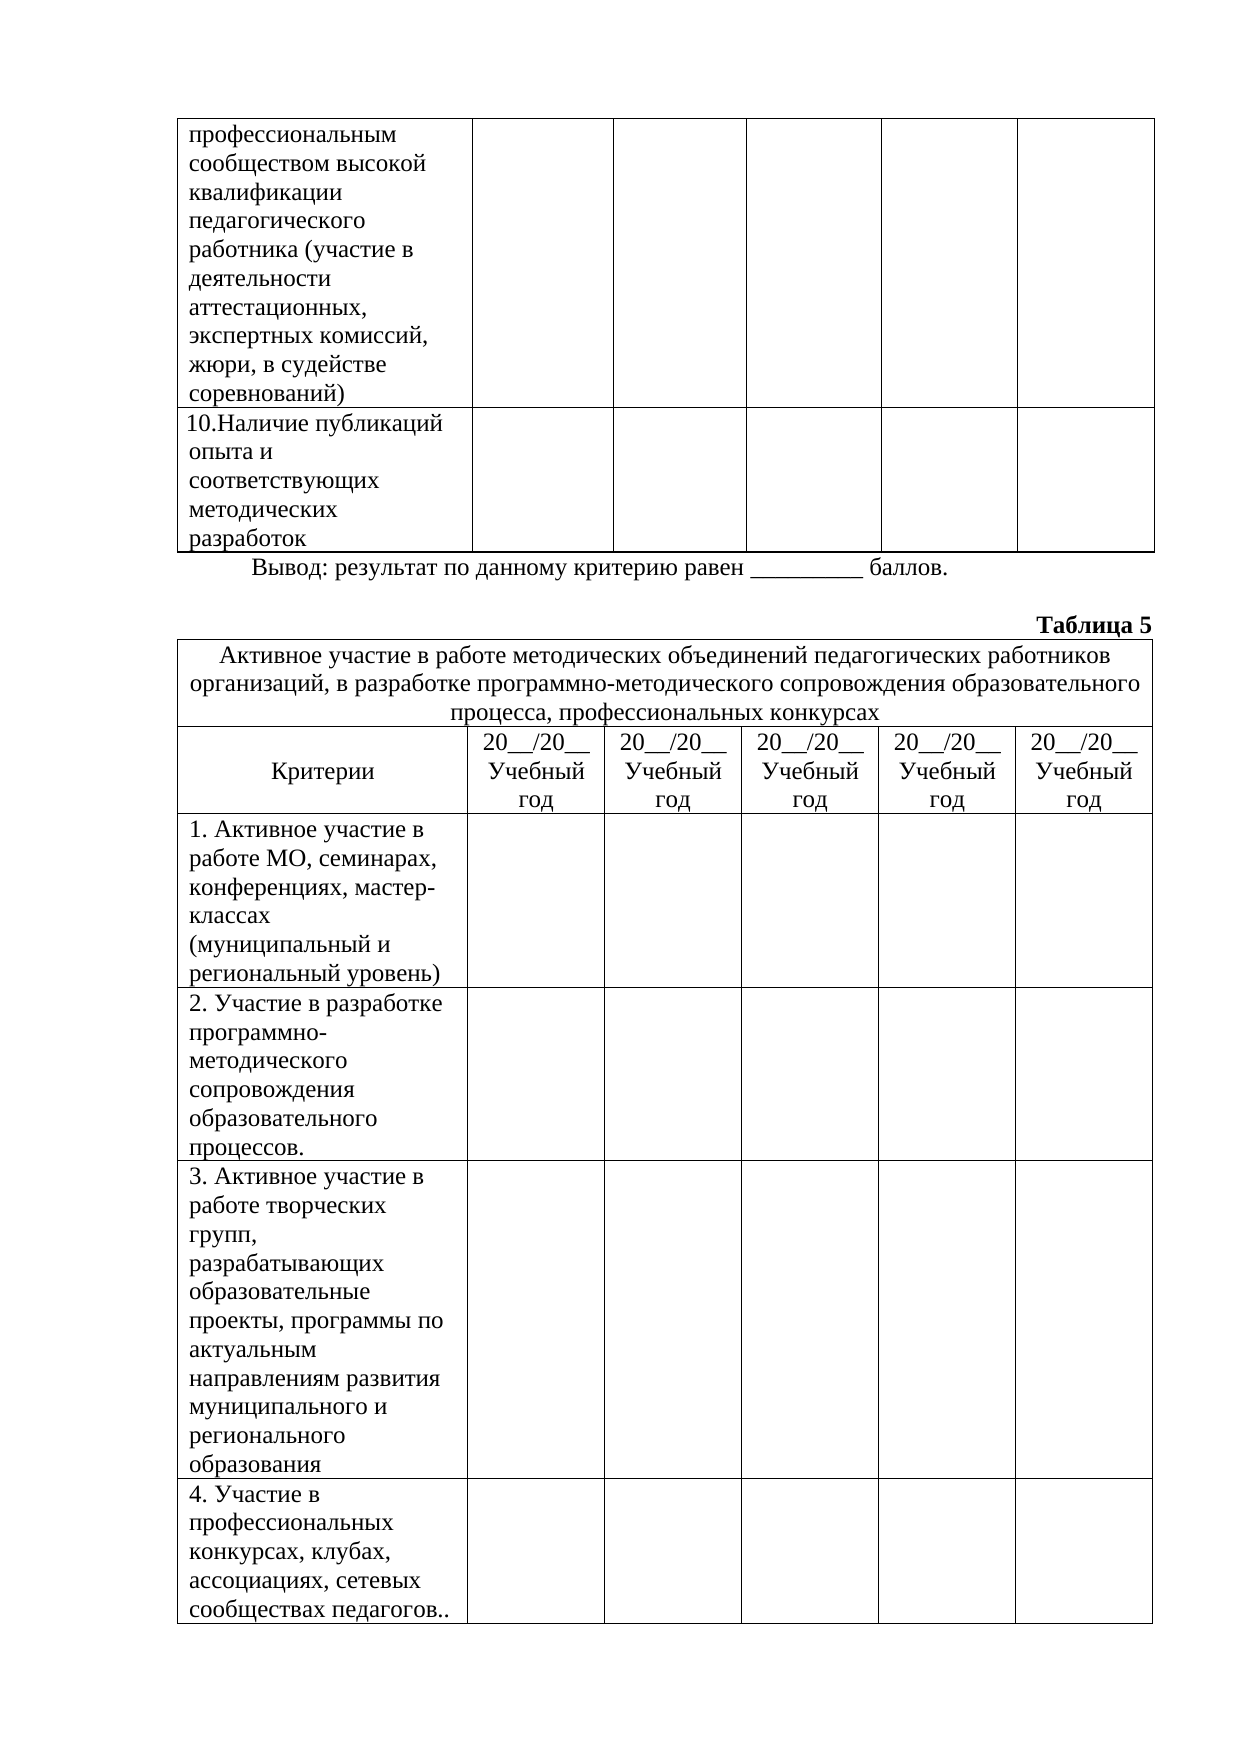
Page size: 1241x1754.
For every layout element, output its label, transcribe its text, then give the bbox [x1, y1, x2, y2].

table_cell [1018, 408, 1154, 551]
table_cell 20__/20__ Учебный год [468, 727, 604, 813]
table_cell [747, 119, 881, 407]
table_cell [473, 119, 613, 407]
table_cell [1018, 119, 1154, 407]
table_cell [614, 408, 746, 551]
table_cell [1016, 814, 1152, 987]
table_cell 10.Наличие публикаций опыта и соответствующих методических разработок [178, 408, 472, 551]
table_cell [742, 1161, 878, 1478]
table_cell [879, 1479, 1015, 1622]
text Таблица 5 [177, 610, 1152, 639]
table_cell [614, 119, 746, 407]
table_cell 20__/20__ Учебный год [879, 727, 1015, 813]
table_cell [605, 1479, 741, 1622]
table_cell 3. Активное участие в работе творческих групп, разрабатывающих образовательные проекты, программы по актуальным направлениям развития муниципального и регионального образования [178, 1161, 467, 1478]
table_cell [742, 988, 878, 1160]
table_cell [742, 1479, 878, 1622]
table_cell [468, 988, 604, 1160]
table_cell [468, 1161, 604, 1478]
table_cell [1016, 1161, 1152, 1478]
table_cell [473, 408, 613, 551]
table_cell [742, 814, 878, 987]
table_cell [178, 119, 472, 407]
table_cell 1. Активное участие в работе МО, семинарах, конференциях, мастер-классах (муниципальный и региональный уровень) [178, 814, 467, 987]
table_cell [879, 988, 1015, 1160]
table_cell [605, 814, 741, 987]
table_cell 20__/20__ Учебный год [605, 727, 741, 813]
table_cell [468, 814, 604, 987]
table_cell [882, 119, 1017, 407]
table_cell [605, 988, 741, 1160]
table_cell [1016, 988, 1152, 1160]
table_cell Критерии [178, 727, 467, 813]
table_header Активное участие в работе методических объединений педагогических работников организаций, в разработке программно-методического сопровождения образовательного процесса, профессиональных конкурсах [178, 640, 1152, 726]
table_cell [1016, 1479, 1152, 1622]
table_cell 4. Участие в профессиональных конкурсах, клубах, ассоциациях, сетевых сообществах педагогов.. [178, 1479, 467, 1622]
table_cell [882, 408, 1017, 551]
table_cell 20__/20__ Учебный год [1016, 727, 1152, 813]
text Вывод: результат по данному критерию равен _________ баллов. [177, 553, 1152, 581]
table_cell [879, 814, 1015, 987]
table_cell 20__/20__ Учебный год [742, 727, 878, 813]
table_cell [879, 1161, 1015, 1478]
table_cell [605, 1161, 741, 1478]
table_cell 2. Участие в разработке программно-методического сопровождения образовательного процессов. [178, 988, 467, 1160]
table_cell [747, 408, 881, 551]
table_cell [468, 1479, 604, 1622]
